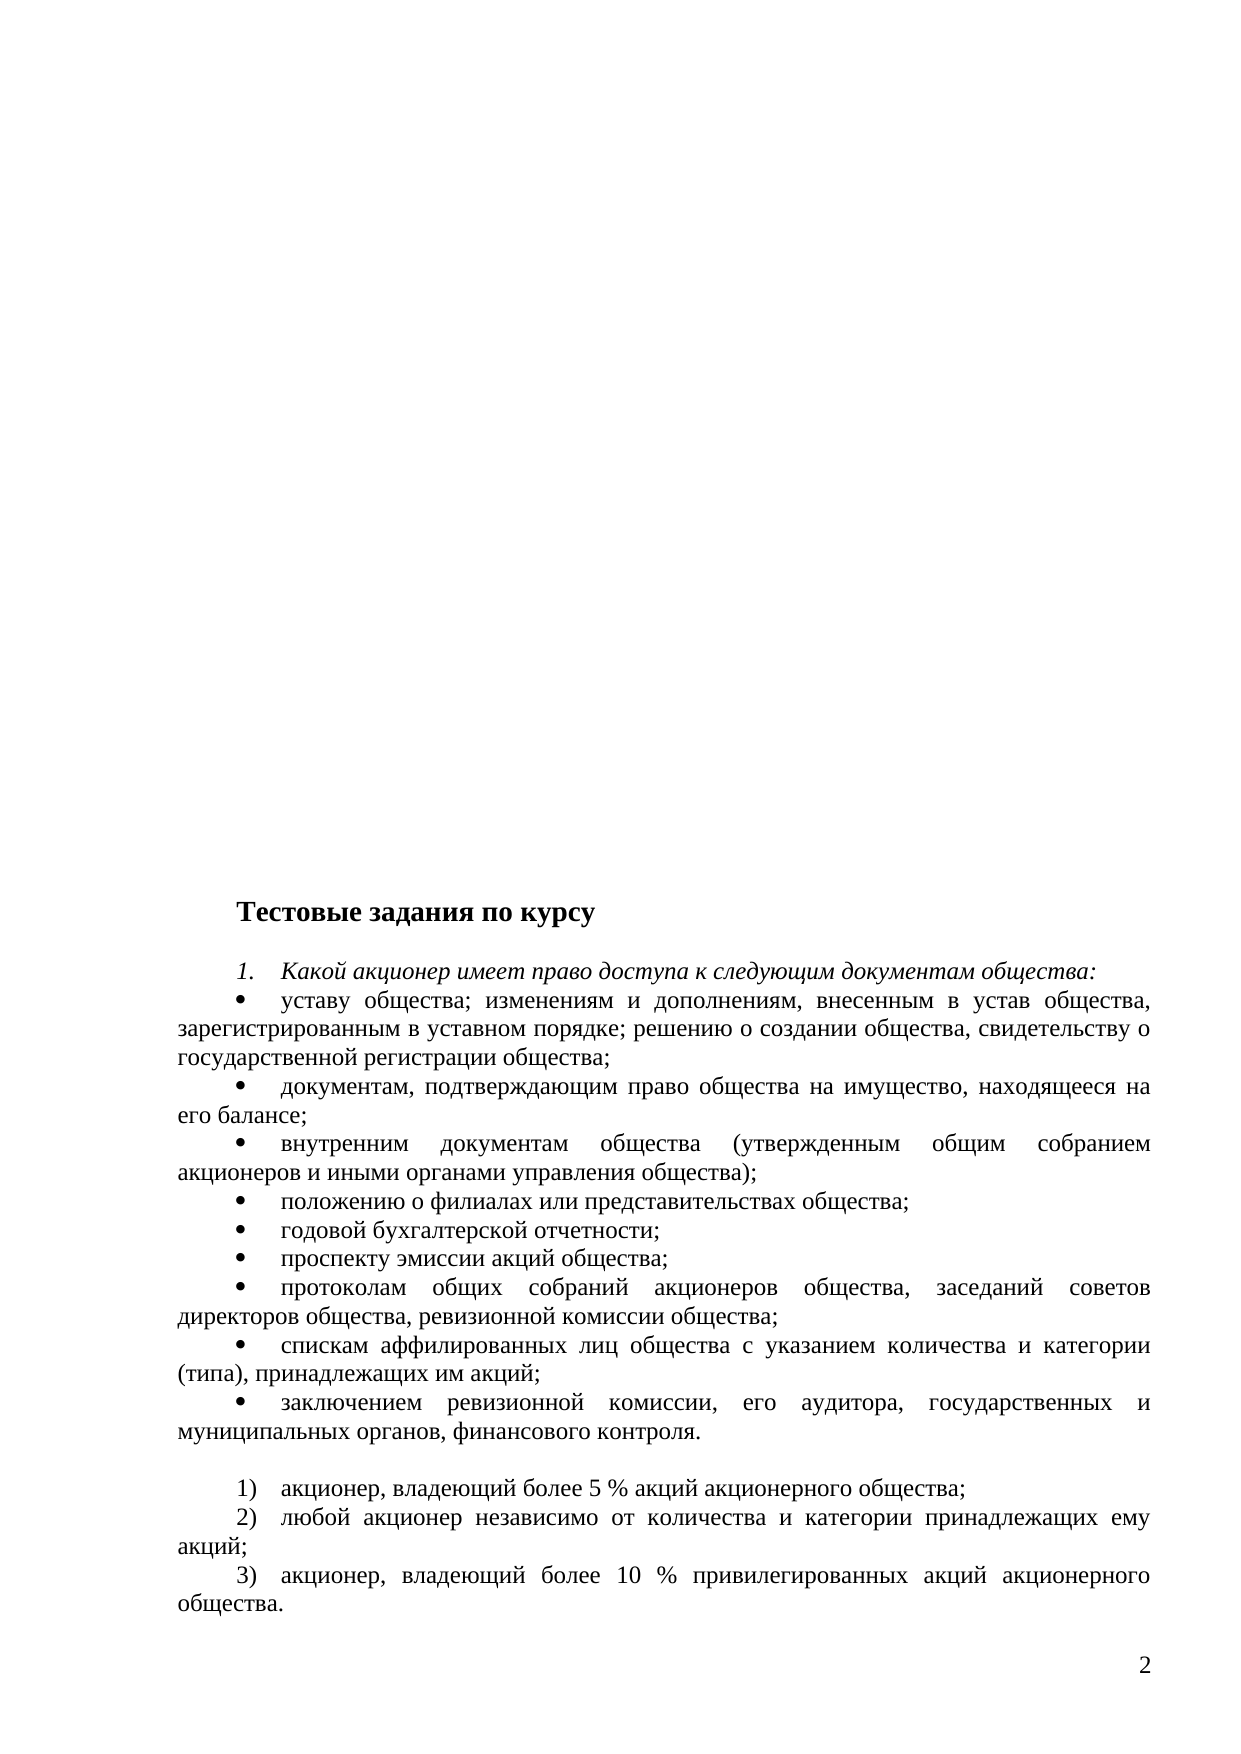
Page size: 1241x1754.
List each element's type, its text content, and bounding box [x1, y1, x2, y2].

list Какой акционер имеет право доступа к следующим документам общества: [177, 956, 1152, 985]
list любой акционер независимо от количества и категории принадлежащих ему акций; [177, 1502, 1152, 1560]
list годовой бухгалтерской отчетности; [177, 1215, 1152, 1243]
title Тестовые задания по курсу [177, 894, 1152, 927]
list документам, подтверждающим право общества на имущество, находящееся на его балансе; [177, 1071, 1152, 1128]
list проспекту эмиссии акций общества; [177, 1243, 1152, 1272]
list заключением ревизионной комиссии, его аудитора, государственных и муниципальных органов, финансового контроля. [177, 1387, 1152, 1445]
list внутренним документам общества (утвержденным общим собранием акционеров и иными органами управления общества); [177, 1128, 1152, 1186]
list протоколам общих собраний акционеров общества, заседаний советов директоров общества, ревизионной комиссии общества; [177, 1272, 1152, 1330]
list уставу общества; изменениям и дополнениям, внесенным в устав общества, зарегистрированным в уставном порядке; решению о создании общества, свидетельству о государственной регистрации общества; [177, 985, 1152, 1071]
list спискам аффилированных лиц общества с указанием количества и категории (типа), принадлежащих им акций; [177, 1330, 1152, 1387]
list акционер, владеющий более 10 % привилегированных акций акционерного общества. [177, 1560, 1152, 1617]
list положению о филиалах или представительствах общества; [177, 1186, 1152, 1215]
list акционер, владеющий более 5 % акций акционерного общества; [177, 1473, 1152, 1502]
